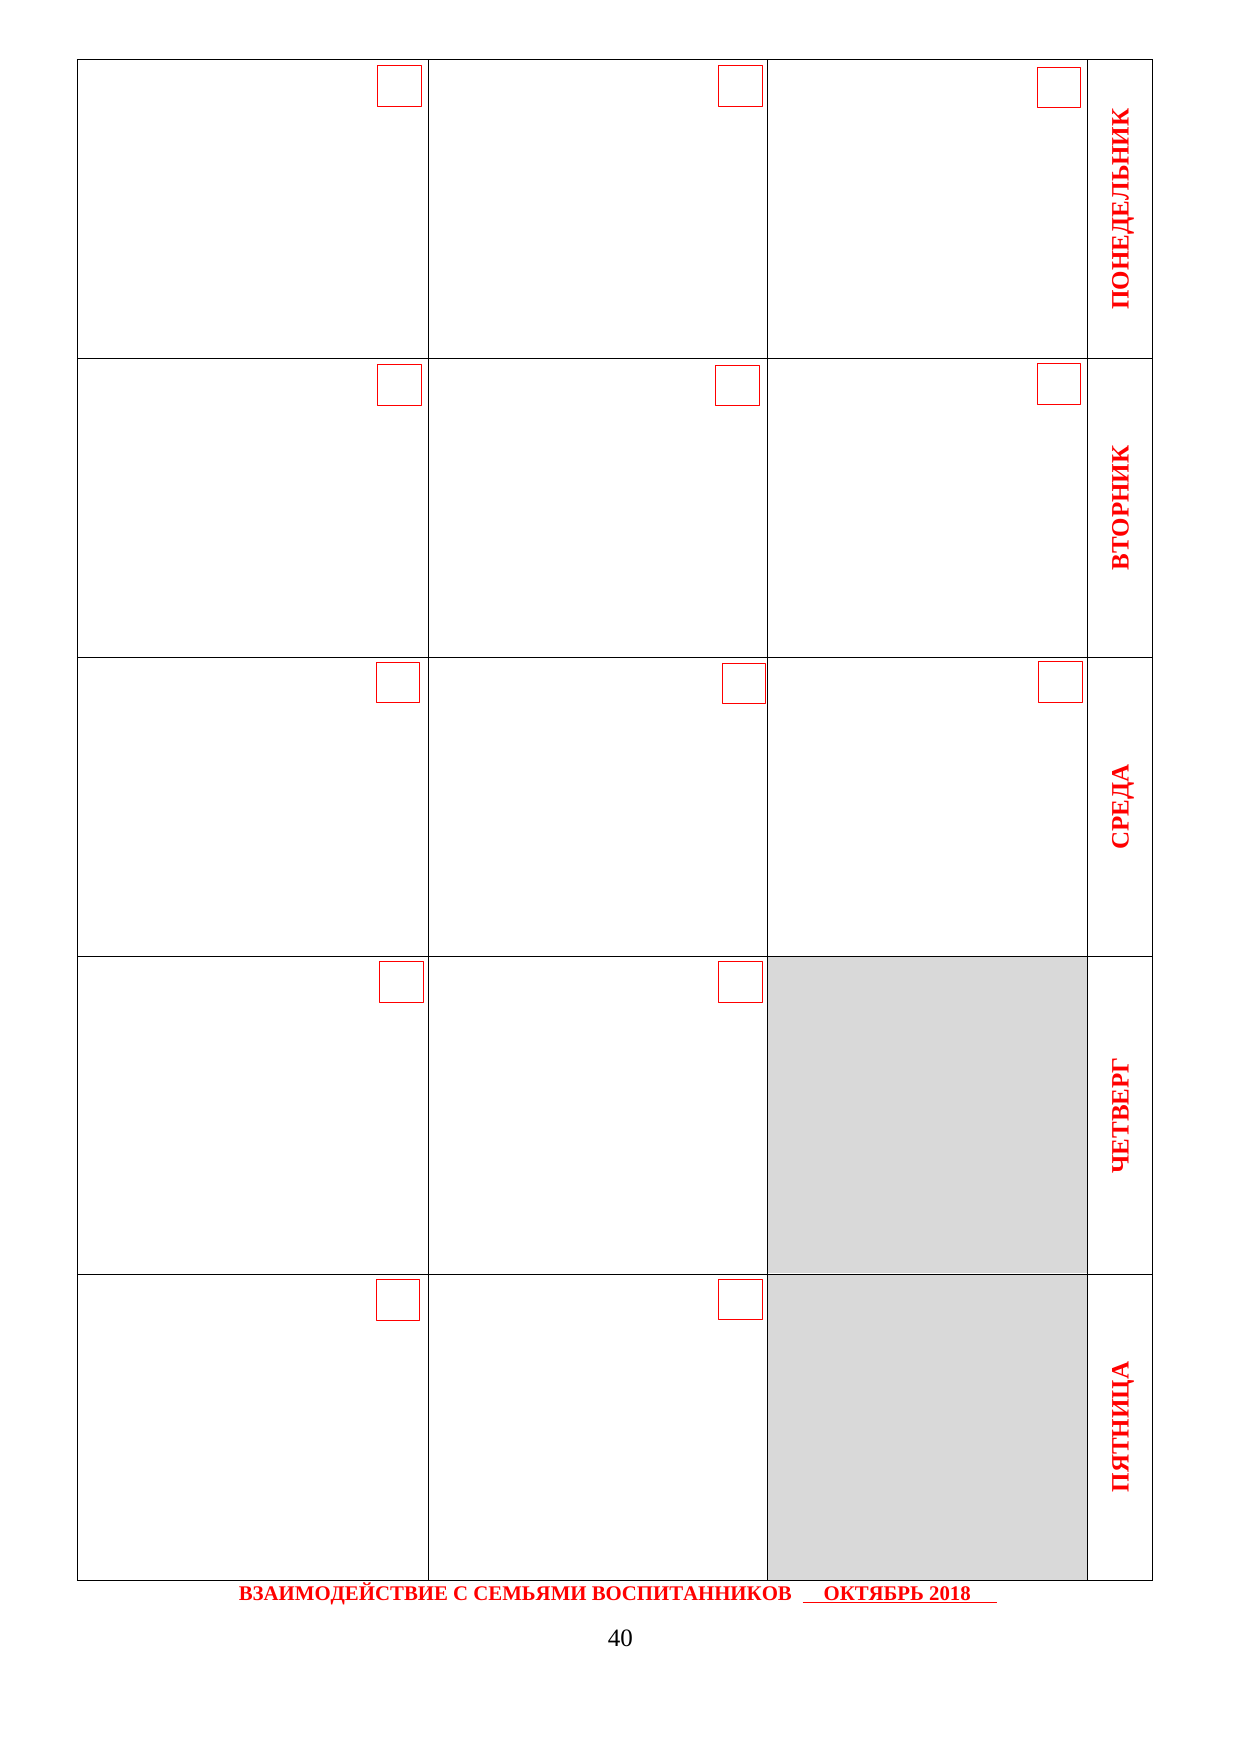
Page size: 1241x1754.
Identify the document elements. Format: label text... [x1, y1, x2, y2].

table_cell [78, 957, 428, 1273]
table_cell ЧЕТВЕРГ [1088, 957, 1152, 1273]
table_cell [429, 658, 767, 956]
table_cell [78, 658, 428, 956]
table_header ПОНЕДЕЛЬНИК [1088, 60, 1152, 358]
table_header [768, 60, 1087, 358]
table_cell ВТОРНИК [1088, 359, 1152, 657]
text ВЗАИМОДЕЙСТВИЕ С СЕМЬЯМИ ВОСПИТАННИКОВ ОКТЯБРЬ 2018 . [89, 1581, 1152, 1605]
table_cell [78, 359, 428, 657]
table_cell [429, 957, 767, 1273]
table_cell [768, 1275, 1087, 1580]
table_cell [768, 658, 1087, 956]
table_cell СРЕДА [1088, 658, 1152, 956]
table_cell [768, 957, 1087, 1273]
table_cell [78, 1275, 428, 1580]
table_cell [768, 359, 1087, 657]
table_header [78, 60, 428, 358]
table_cell [429, 1275, 767, 1580]
table_header [429, 60, 767, 358]
table_cell [429, 359, 767, 657]
table_cell ПЯТНИЦА [1088, 1275, 1152, 1580]
